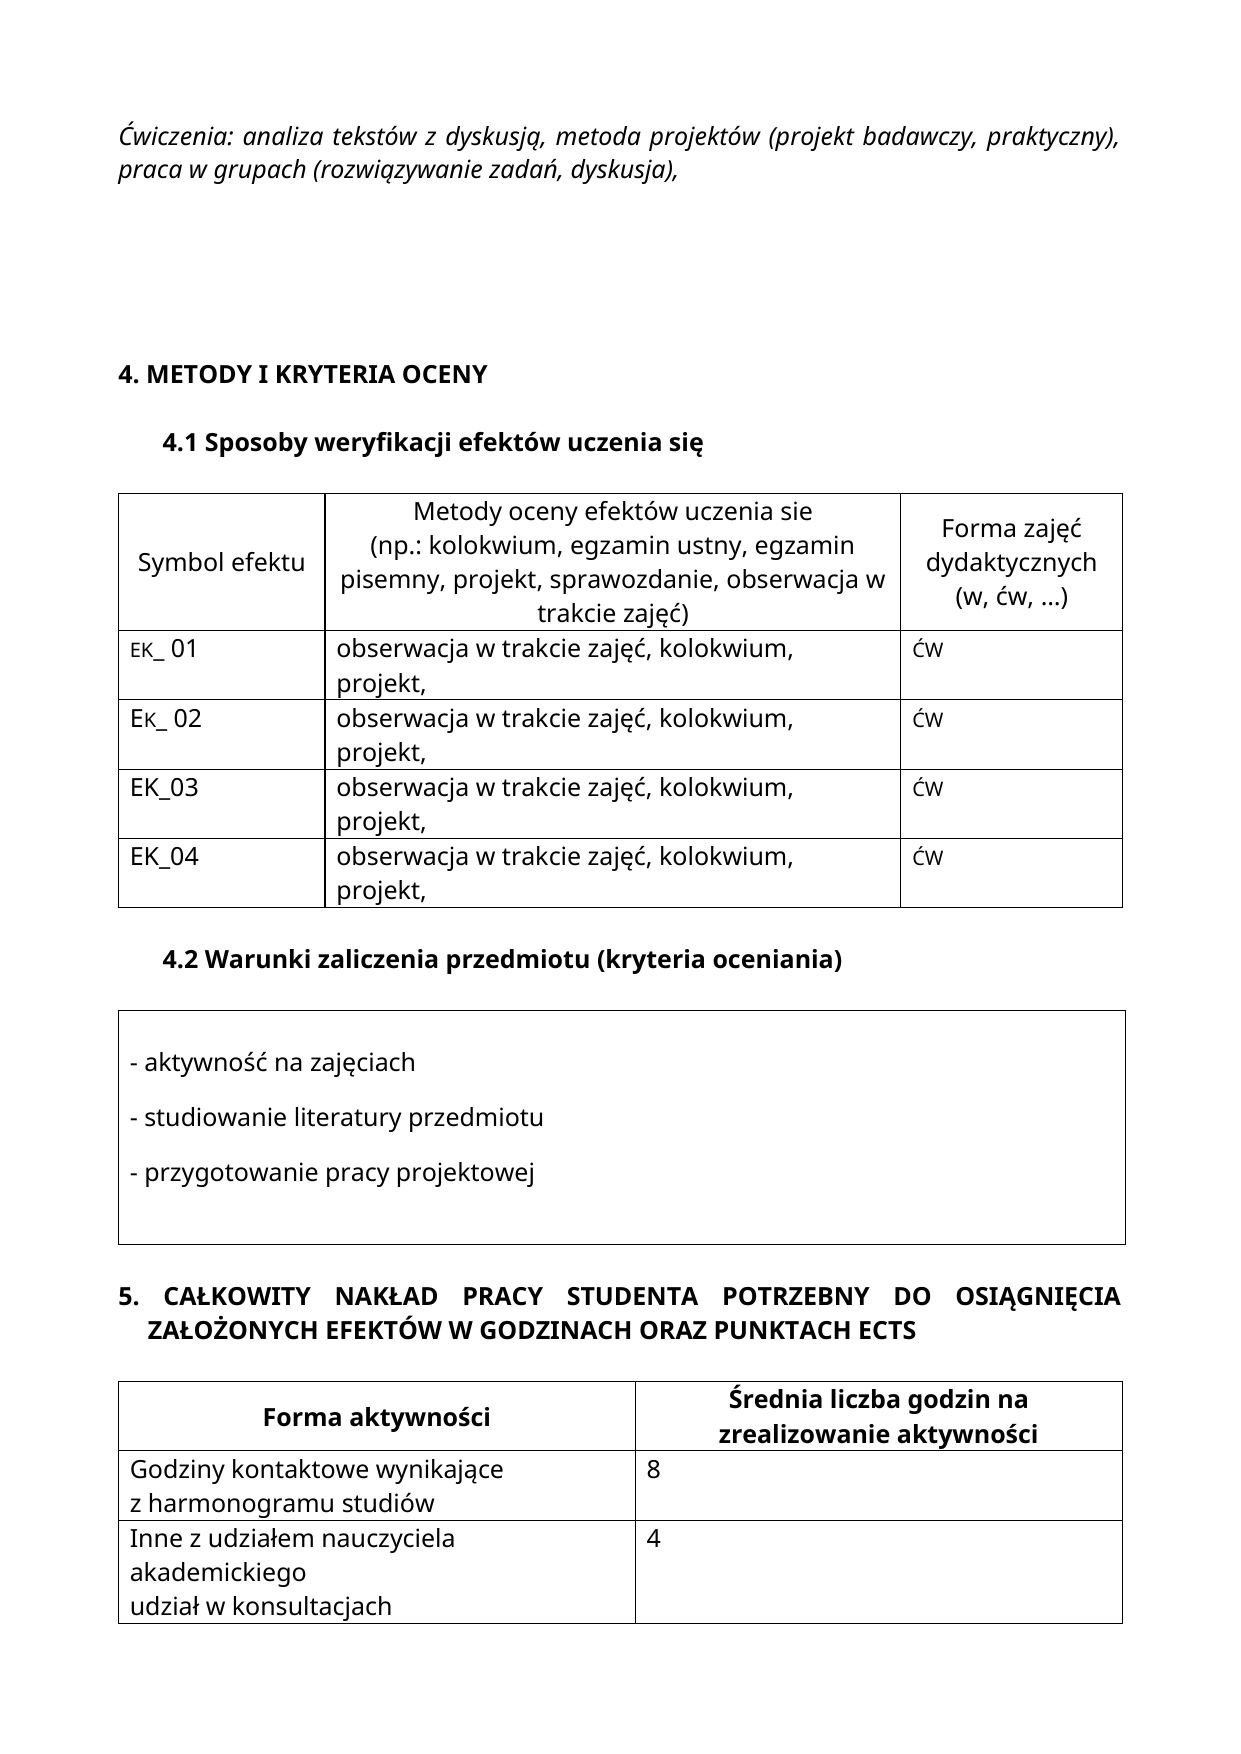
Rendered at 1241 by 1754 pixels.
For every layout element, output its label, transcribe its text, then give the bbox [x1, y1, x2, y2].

table_header Średnia liczba godzin na zrealizowanie aktywności [636, 1382, 1122, 1450]
text 5. CAŁKOWITY NAKŁAD PRACY STUDENTA POTRZEBNY DO OSIĄGNIĘCIA ZAŁOŻONYCH EFEKTÓW W GODZINACH ORAZ PUNKTACH ECTS [118, 1279, 1122, 1347]
text 4. METODY I KRYTERIA OCENY [118, 357, 1122, 391]
table_header Metody oceny efektów uczenia sie (np.: kolokwium, egzamin ustny, egzamin pisemny, projekt, sprawozdanie, obserwacja w trakcie zajęć) [326, 494, 900, 630]
table_cell obserwacja w trakcie zajęć, kolokwium, projekt, [326, 631, 900, 699]
table_header Symbol efektu [119, 494, 324, 630]
table_cell ćw [901, 770, 1122, 838]
text Ćwiczenia: analiza tekstów z dyskusją, metoda projektów (projekt badawczy, praktyczny), praca w grupach (rozwiązywanie zadań, dyskusja), [118, 118, 1122, 186]
table_cell 4 [636, 1521, 1122, 1623]
table_cell Godziny kontaktowe wynikające z harmonogramu studiów [119, 1451, 635, 1519]
table_cell Ek_ 02 [119, 700, 324, 768]
table_cell 8 [636, 1451, 1122, 1519]
table_cell ek_ 01 [119, 631, 324, 699]
table_cell ćw [901, 839, 1122, 907]
table_cell ćw [901, 700, 1122, 768]
table_cell ćw [901, 631, 1122, 699]
table_cell Inne z udziałem nauczyciela akademickiego udział w konsultacjach [119, 1521, 635, 1623]
table_header - aktywność na zajęciach - studiowanie literatury przedmiotu - przygotowanie pracy projektowej [119, 1011, 1125, 1244]
table_header Forma zajęć dydaktycznych (w, ćw, …) [901, 494, 1122, 630]
table_cell obserwacja w trakcie zajęć, kolokwium, projekt, [326, 839, 900, 907]
table_cell EK_03 [119, 770, 324, 838]
table_cell obserwacja w trakcie zajęć, kolokwium, projekt, [326, 770, 900, 838]
text 4.2 Warunki zaliczenia przedmiotu (kryteria oceniania) [162, 942, 1122, 976]
table_cell EK_04 [119, 839, 324, 907]
text 4.1 Sposoby weryfikacji efektów uczenia się [162, 425, 1122, 459]
table_header Forma aktywności [119, 1382, 635, 1450]
table_cell obserwacja w trakcie zajęć, kolokwium, projekt, [326, 700, 900, 768]
